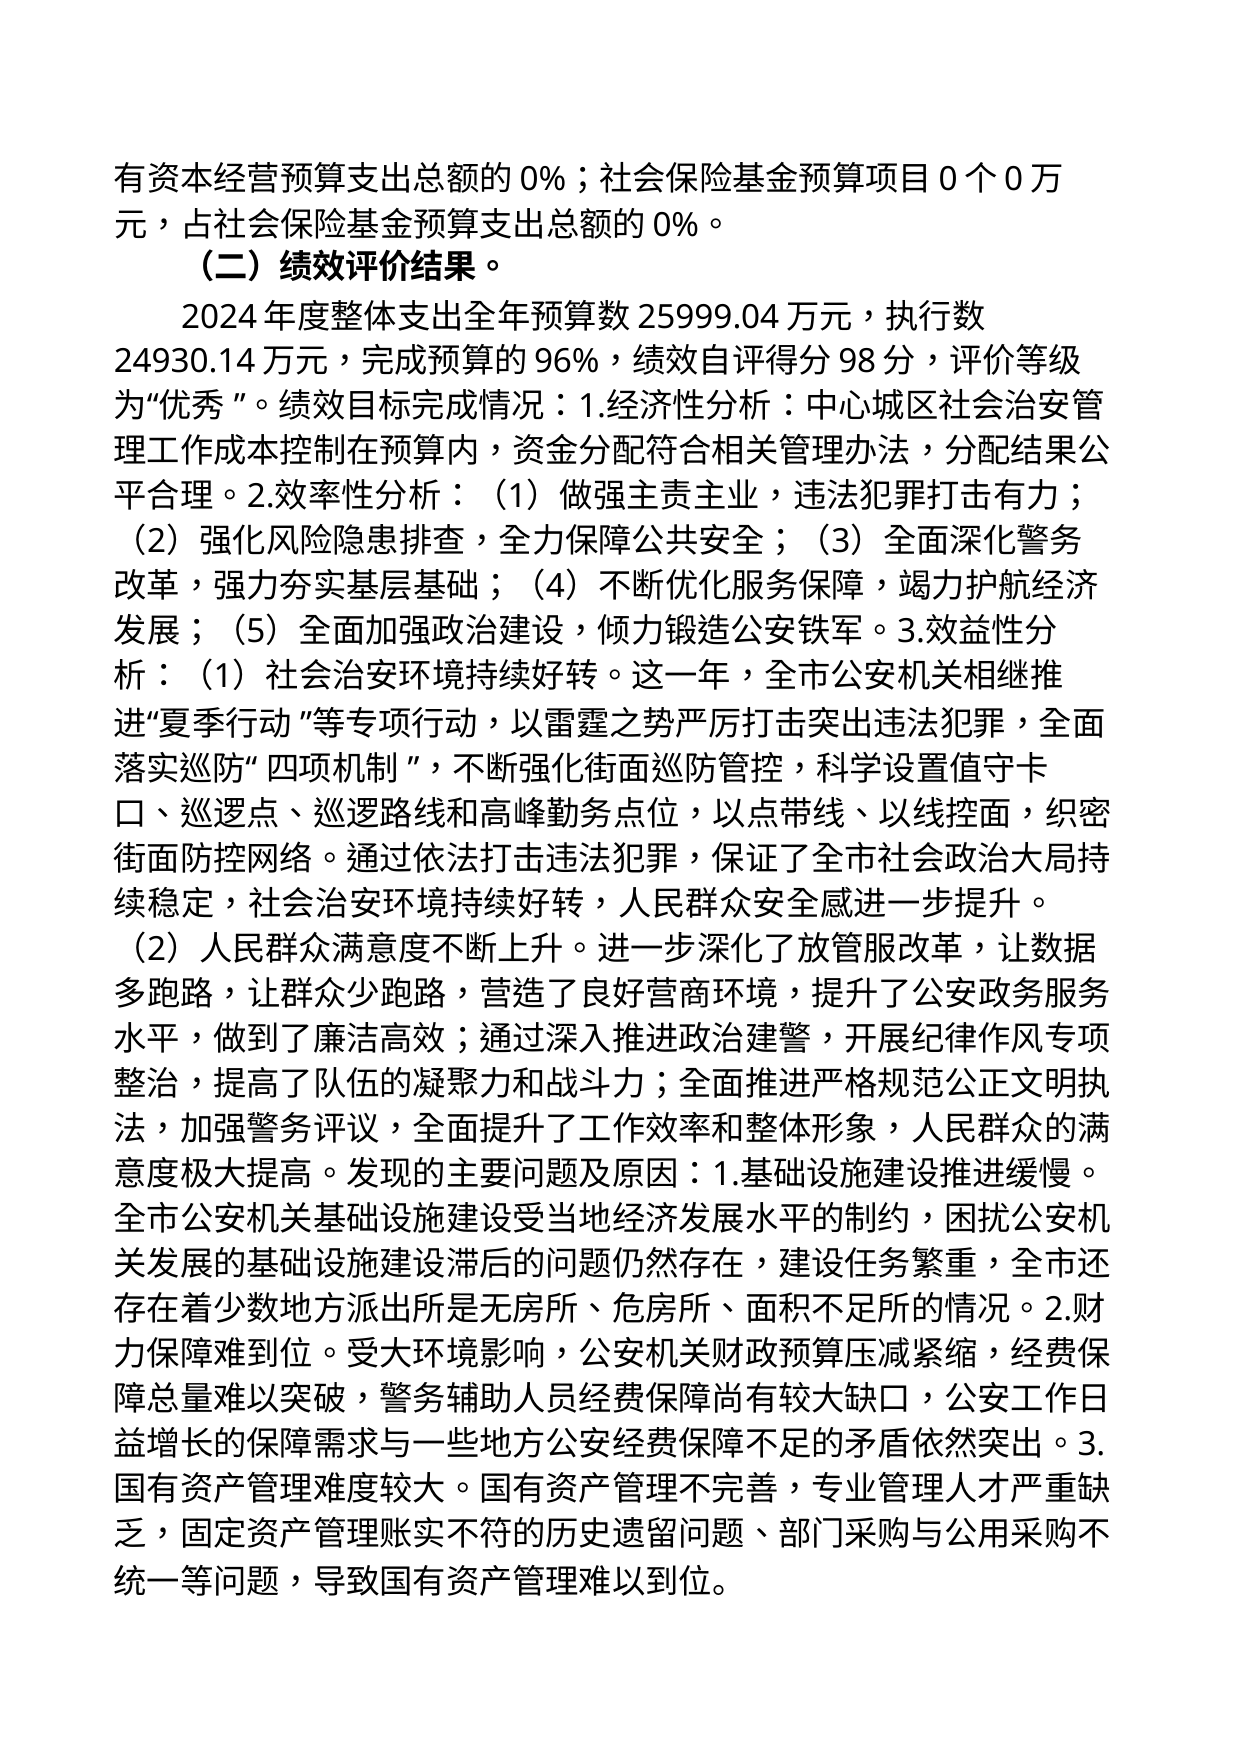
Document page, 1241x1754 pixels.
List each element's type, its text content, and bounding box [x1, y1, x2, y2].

text （二）绩效评价结果。 [181, 246, 1113, 287]
text 有资本经营预算支出总额的0%；社会保险基金预算项目0个0万元，占社会保险基金预算支出总额的0%。 [114, 155, 1113, 246]
text 2024年度整体支出全年预算数25999.04万元，执行数24930.14万元，完成预算的96%，绩效自评得分98分，评价等级为“优秀 ”。绩效目标完成情况：1.经济性分析：中心城区社会治安管理工作成本控制在预算内，资金分配符合相关管理办法，分配结果公平合理。2.效率性分析：（1）做强主责主业，违法犯罪打击有力；（2）强化风险隐患排查，全力保障公共安全；（3）全面深化警务改革，强力夯实基层基础；（4）不断优化服务保障，竭力护航经济发展；（5）全面加强政治建设，倾力锻造公安铁军。3.效益性分析：（1）社会治安环境持续好转。这一年，全市公安机关相继推进“夏季行动 ”等专项行动，以雷霆之势严厉打击突出违法犯罪，全面落实巡防“ 四项机制 ”，不断强化街面巡防管控，科学设置值守卡口、巡逻点、巡逻路线和高峰勤务点位，以点带线、以线控面，织密街面防控网络。通过依法打击违法犯罪，保证了全市社会政治大局持续稳定，社会治安环境持续好转，人民群众安全感进一步提升。（2）人民群众满意度不断上升。进一步深化了放管服改革，让数据多跑路，让群众少跑路，营造了良好营商环境，提升了公安政务服务水平，做到了廉洁高效；通过深入推进政治建警，开展纪律作风专项整治，提高了队伍的凝聚力和战斗力；全面推进严格规范公正文明执法，加强警务评议，全面提升了工作效率和整体形象，人民群众的满意度极大提高。发现的主要问题及原因：1.基础设施建设推进缓慢。全市公安机关基础设施建设受当地经济发展水平的制约，困扰公安机关发展的基础设施建设滞后的问题仍然存在，建设任务繁重，全市还存在着少数地方派出所是无房所、危房所、面积不足所的情况。2.财力保障难到位。受大环境影响，公安机关财政预算压减紧缩，经费保障总量难以突破，警务辅助人员经费保障尚有较大缺口，公安工作日益增长的保障需求与一些地方公安经费保障不足的矛盾依然突出。3.国有资产管理难度较大。国有资产管理不完善，专业管理人才严重缺乏，固定资产管理账实不符的历史遗留问题、部门采购与公用采购不统一等问题，导致国有资产管理难以到位。 [113, 292, 1113, 1603]
